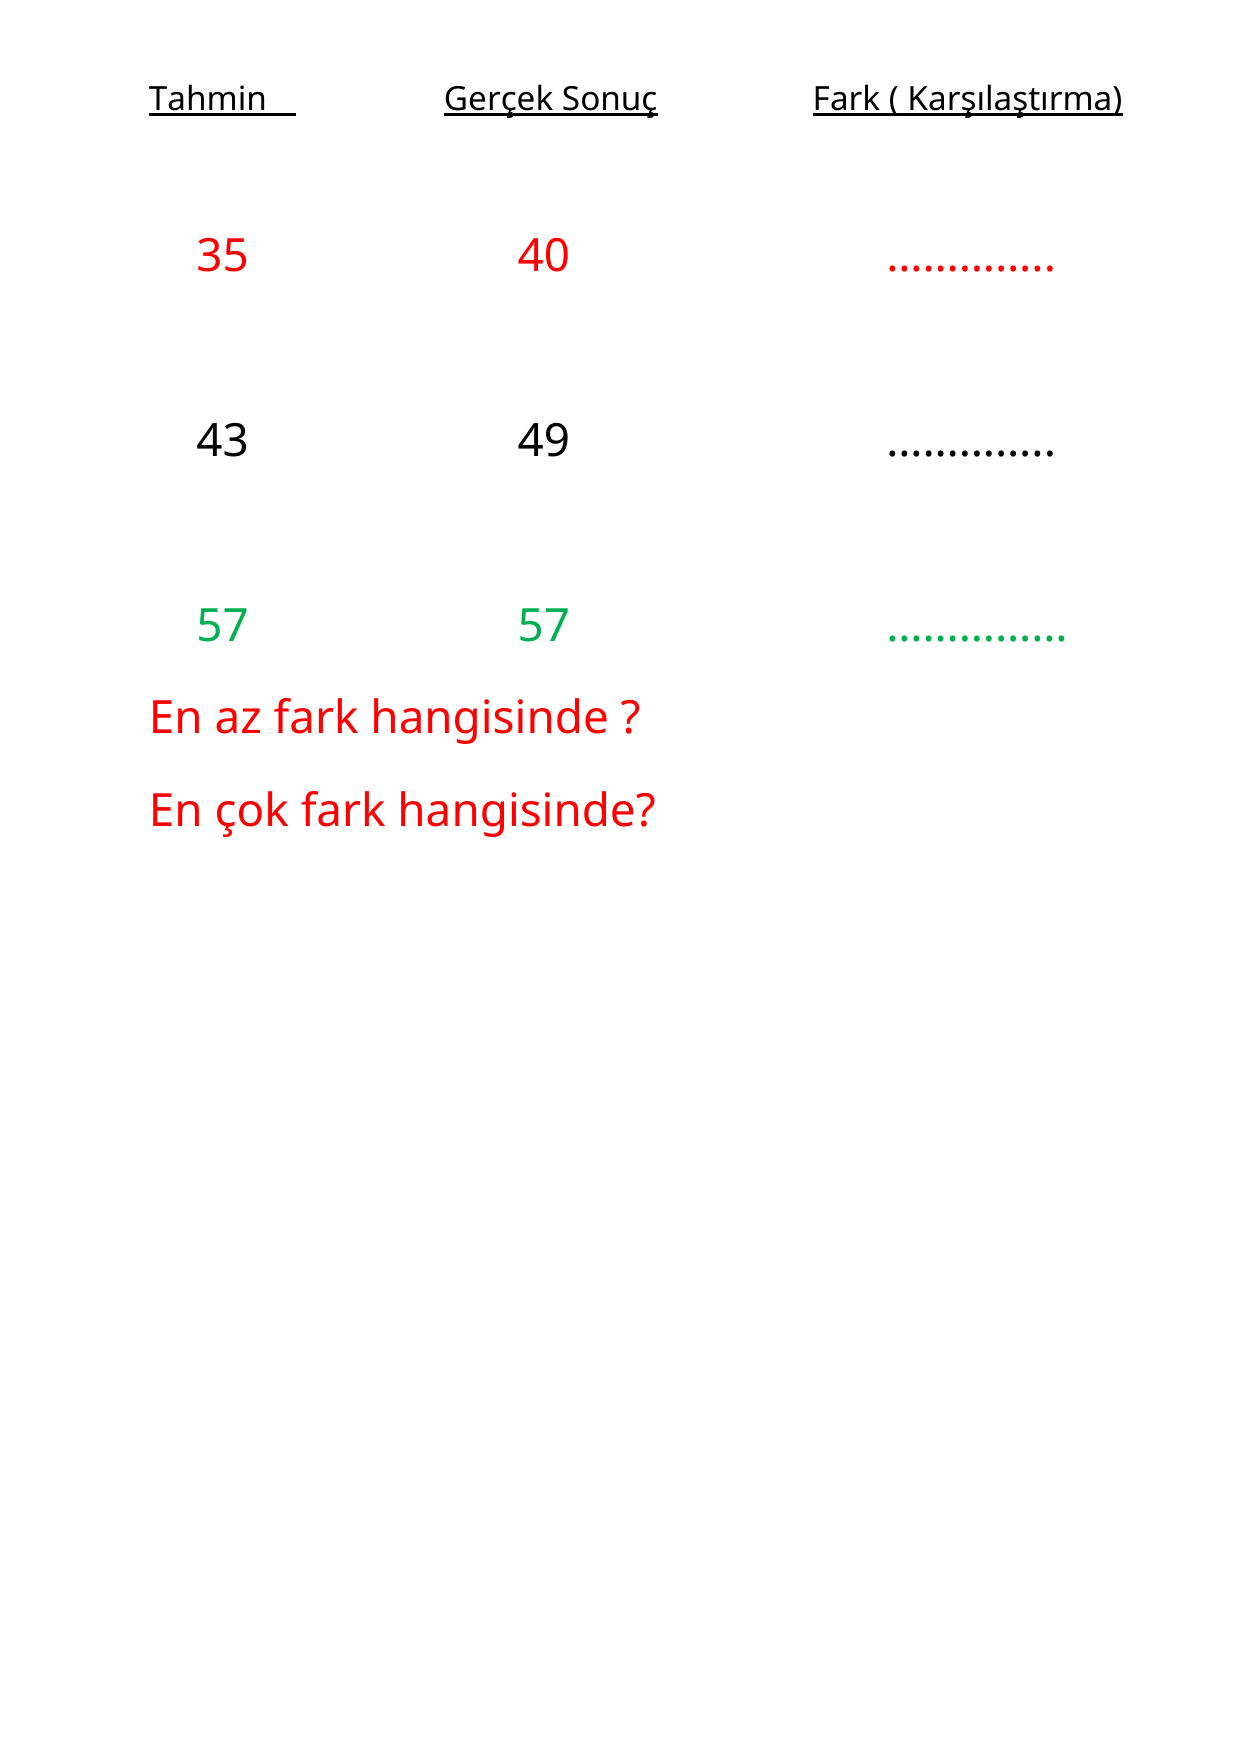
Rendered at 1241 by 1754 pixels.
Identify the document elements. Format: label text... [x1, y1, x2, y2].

text 35 40 ………….. [75, 222, 1165, 284]
text Tahmin Gerçek Sonuç Fark ( Karşılaştırma) [75, 75, 1165, 192]
text En az fark hangisinde ? [75, 685, 1165, 747]
text En çok fark hangisinde? [75, 777, 1165, 839]
text 43 49 ………….. [75, 407, 1165, 469]
text 57 57 …………… [75, 592, 1165, 654]
